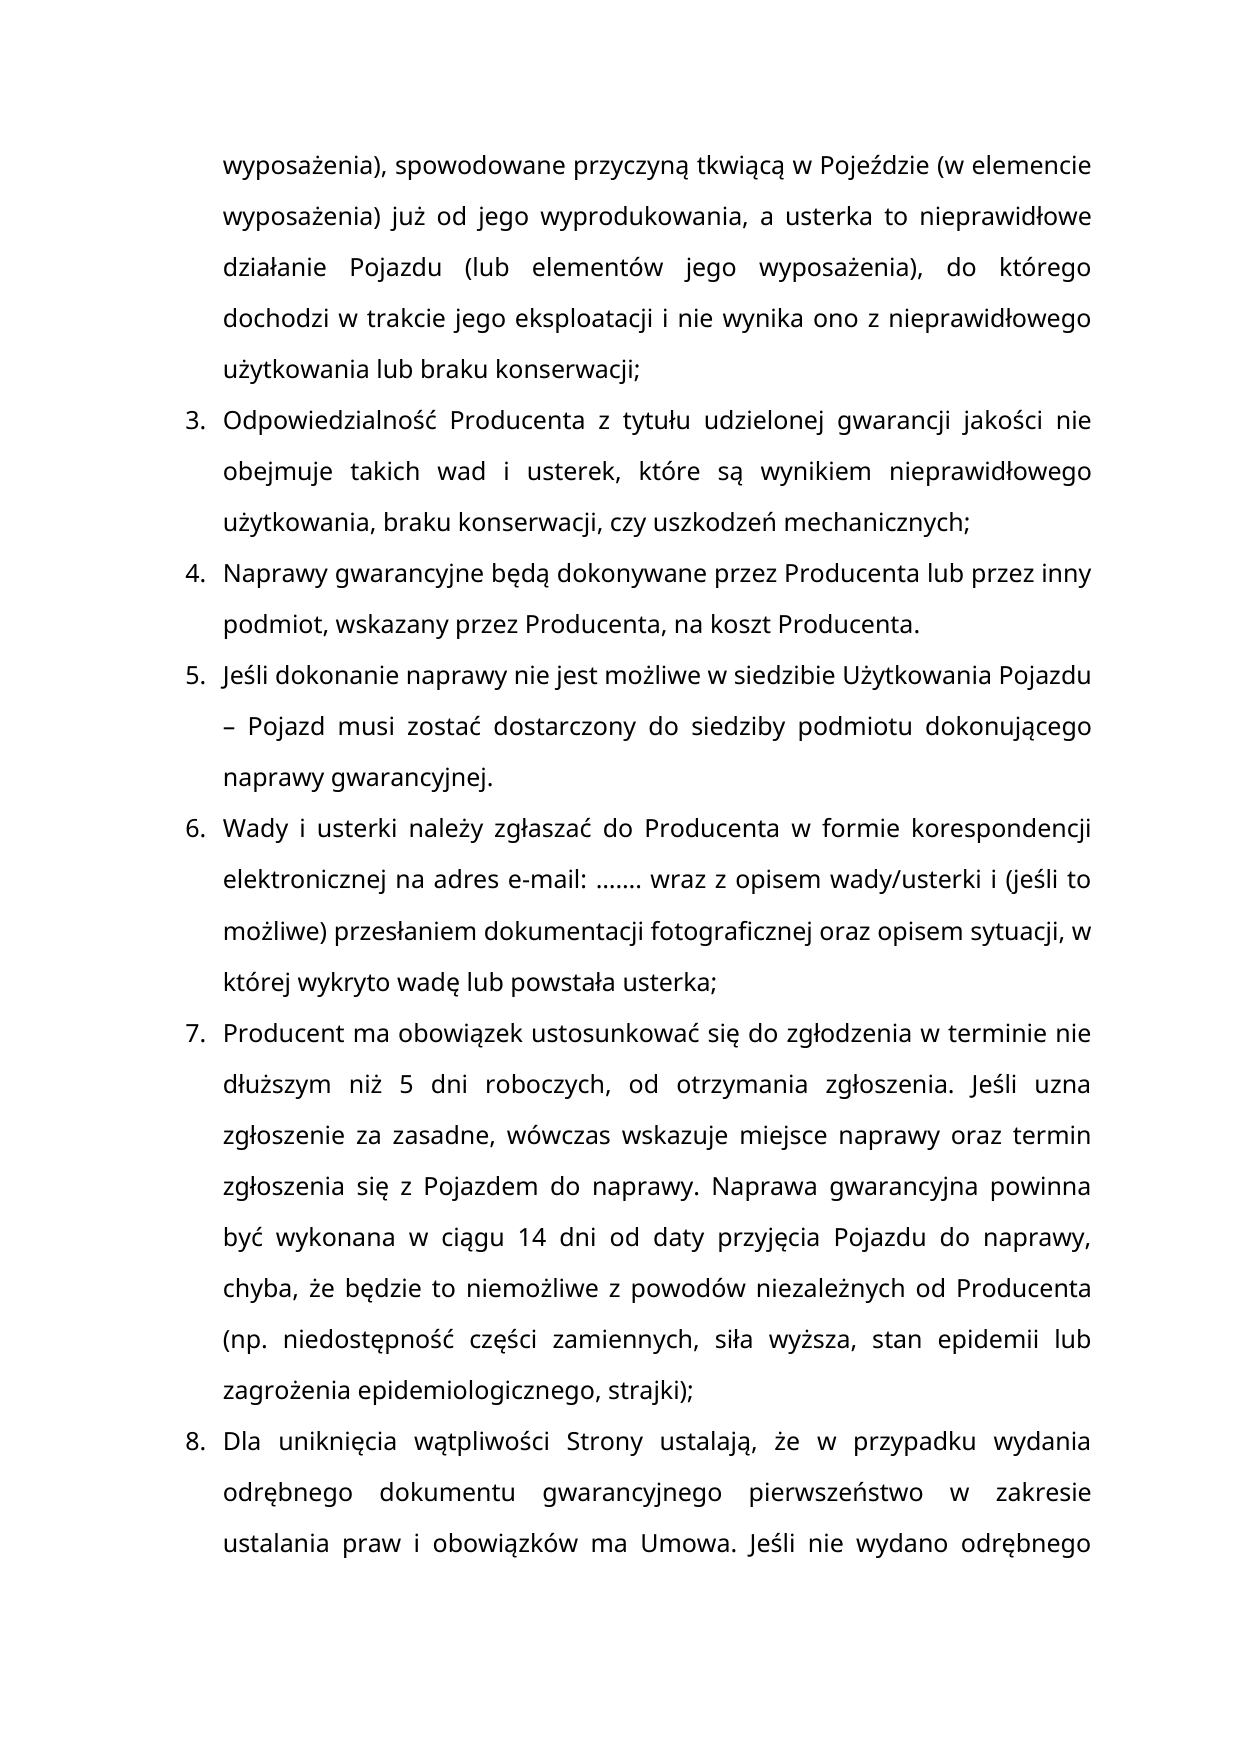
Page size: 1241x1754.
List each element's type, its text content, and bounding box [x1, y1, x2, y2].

list Naprawy gwarancyjne będą dokonywane przez Producenta lub przez inny podmiot, wskazany przez Producenta, na koszt Producenta. [185, 556, 1093, 641]
list Jeśli dokonanie naprawy nie jest możliwe w siedzibie Użytkowania Pojazdu – Pojazd musi zostać dostarczony do siedziby podmiotu dokonującego naprawy gwarancyjnej. [185, 658, 1093, 794]
list Wady i usterki należy zgłaszać do Producenta w formie korespondencji elektronicznej na adres e-mail: ……. wraz z opisem wady/usterki i (jeśli to możliwe) przesłaniem dokumentacji fotograficznej oraz opisem sytuacji, w której wykryto wadę lub powstała usterka; [185, 811, 1093, 998]
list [185, 1424, 1093, 1560]
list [185, 148, 1093, 386]
list Odpowiedzialność Producenta z tytułu udzielonej gwarancji jakości nie obejmuje takich wad i usterek, które są wynikiem nieprawidłowego użytkowania, braku konserwacji, czy uszkodzeń mechanicznych; [185, 403, 1093, 539]
list Producent ma obowiązek ustosunkować się do zgłodzenia w terminie nie dłuższym niż 5 dni roboczych, od otrzymania zgłoszenia. Jeśli uzna zgłoszenie za zasadne, wówczas wskazuje miejsce naprawy oraz termin zgłoszenia się z Pojazdem do naprawy. Naprawa gwarancyjna powinna być wykonana w ciągu 14 dni od daty przyjęcia Pojazdu do naprawy, chyba, że będzie to niemożliwe z powodów niezależnych od Producenta (np. niedostępność części zamiennych, siła wyższa, stan epidemii lub zagrożenia epidemiologicznego, strajki); [185, 1015, 1093, 1407]
